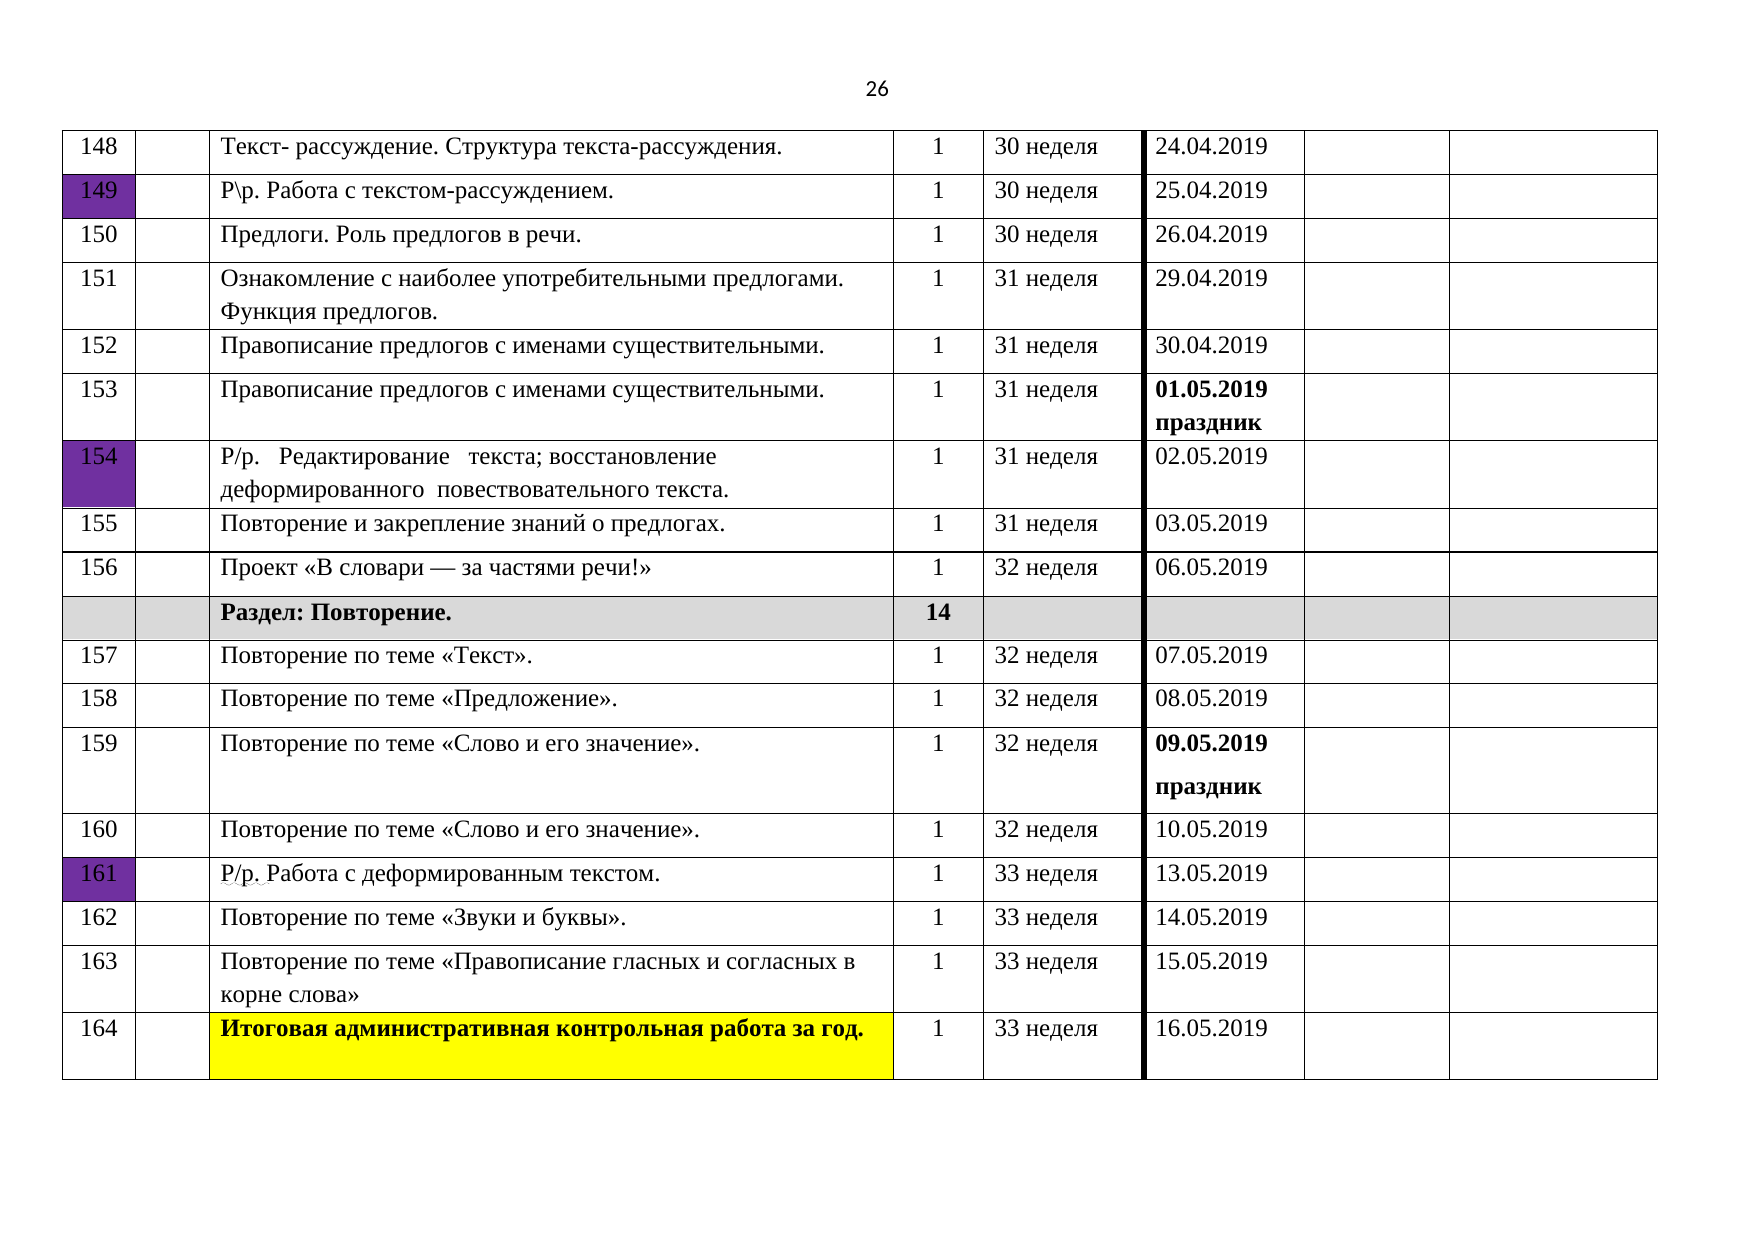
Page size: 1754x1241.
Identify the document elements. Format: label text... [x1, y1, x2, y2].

table_cell [1305, 902, 1449, 945]
table_cell [1305, 641, 1449, 682]
table_cell 153 [63, 374, 135, 440]
table_cell [1450, 263, 1657, 329]
table_cell [136, 330, 209, 373]
table_cell [63, 597, 135, 639]
table_cell [1305, 1013, 1449, 1079]
table_cell 1 [894, 263, 983, 329]
table_cell Повторение по теме «Слово и его значение». [210, 728, 893, 813]
table_cell [136, 441, 209, 507]
table_cell [136, 728, 209, 813]
table_cell 156 [63, 553, 135, 596]
table_cell [1305, 263, 1449, 329]
table_cell 02.05.2019 [1147, 441, 1304, 507]
table_cell [1450, 509, 1657, 551]
table_cell 161 [63, 858, 135, 901]
table_cell 148 [63, 131, 135, 174]
table_cell [1450, 641, 1657, 682]
table_cell 10.05.2019 [1147, 814, 1304, 857]
table_cell 32 неделя [984, 684, 1141, 727]
table_cell 162 [63, 902, 135, 945]
table_cell Повторение по теме «Звуки и буквы». [210, 902, 893, 945]
table_cell [1450, 219, 1657, 262]
table_cell Правописание предлогов с именами существительными. [210, 330, 893, 373]
table_cell 32 неделя [984, 814, 1141, 857]
table_cell [136, 219, 209, 262]
table_cell 14 [894, 597, 983, 639]
table_cell Р/р. Редактирование текста; восстановление деформированного повествовательного текста. [210, 441, 893, 507]
table_cell 08.05.2019 [1147, 684, 1304, 727]
table_cell [1305, 441, 1449, 507]
table_cell [1450, 374, 1657, 440]
table_cell 1 [894, 131, 983, 174]
table_cell 1 [894, 858, 983, 901]
table_cell 1 [894, 728, 983, 813]
table_cell Ознакомление с наиболее употребительными предлогами. Функция предлогов. [210, 263, 893, 329]
table_cell [136, 374, 209, 440]
table_cell 150 [63, 219, 135, 262]
table_cell 1 [894, 641, 983, 682]
table_cell [1305, 330, 1449, 373]
table_cell [1305, 946, 1449, 1012]
table_cell 1 [894, 946, 983, 1012]
table_cell 09.05.2019 праздник [1147, 728, 1304, 813]
table_cell Проект «В словари — за частями речи!» [210, 553, 893, 596]
table_cell [1305, 814, 1449, 857]
table_cell [1305, 374, 1449, 440]
table_cell 24.04.2019 [1147, 131, 1304, 174]
table_cell 15.05.2019 [1147, 946, 1304, 1012]
table_cell 14.05.2019 [1147, 902, 1304, 945]
table_cell [1450, 902, 1657, 945]
table_cell [136, 684, 209, 727]
table_cell [1305, 597, 1449, 639]
table_cell 30 неделя [984, 131, 1141, 174]
table_cell [1450, 684, 1657, 727]
table_cell 159 [63, 728, 135, 813]
table_cell 03.05.2019 [1147, 509, 1304, 551]
table_cell Итоговая административная контрольная работа за год. [210, 1013, 893, 1079]
table_cell 32 неделя [984, 553, 1141, 596]
table_cell [1305, 509, 1449, 551]
table_cell Правописание предлогов с именами существительными. [210, 374, 893, 440]
table_cell 160 [63, 814, 135, 857]
table_cell 1 [894, 219, 983, 262]
table_cell 155 [63, 509, 135, 551]
table_cell [136, 858, 209, 901]
table_cell 1 [894, 902, 983, 945]
table_cell 30.04.2019 [1147, 330, 1304, 373]
table_cell [136, 597, 209, 639]
table_cell [1305, 553, 1449, 596]
table_cell 1 [894, 814, 983, 857]
table_cell Повторение по теме «Текст». [210, 641, 893, 682]
table_cell 1 [894, 684, 983, 727]
table_cell 07.05.2019 [1147, 641, 1304, 682]
table_cell Повторение по теме «Правописание гласных и согласных в корне слова» [210, 946, 893, 1012]
table_cell [136, 814, 209, 857]
table_cell 31 неделя [984, 509, 1141, 551]
table_cell 13.05.2019 [1147, 858, 1304, 901]
table_cell 26.04.2019 [1147, 219, 1304, 262]
table_cell [984, 597, 1141, 639]
table_cell 16.05.2019 [1147, 1013, 1304, 1079]
table_cell 158 [63, 684, 135, 727]
table_cell 30 неделя [984, 219, 1141, 262]
table_cell [1305, 684, 1449, 727]
table_cell 1 [894, 553, 983, 596]
table_cell [136, 946, 209, 1012]
table_cell [1450, 553, 1657, 596]
table_cell 30 неделя [984, 175, 1141, 218]
table_cell Р\р. Работа с текстом-рассуждением. [210, 175, 893, 218]
table_cell 152 [63, 330, 135, 373]
table_cell [136, 175, 209, 218]
table_cell 151 [63, 263, 135, 329]
table_cell [1450, 131, 1657, 174]
table_cell 31 неделя [984, 374, 1141, 440]
table_cell 33 неделя [984, 1013, 1141, 1079]
table_cell [1450, 946, 1657, 1012]
table_cell 1 [894, 330, 983, 373]
table_cell 31 неделя [984, 441, 1141, 507]
table_cell [1450, 814, 1657, 857]
table_cell 06.05.2019 [1147, 553, 1304, 596]
table_cell 32 неделя [984, 728, 1141, 813]
table_cell [136, 641, 209, 682]
table_cell Повторение и закрепление знаний о предлогах. [210, 509, 893, 551]
table_cell [1450, 597, 1657, 639]
table_cell [136, 553, 209, 596]
table_cell [136, 263, 209, 329]
table_cell [1305, 175, 1449, 218]
table_cell 32 неделя [984, 641, 1141, 682]
table_cell Раздел: Повторение. [210, 597, 893, 639]
table_cell 164 [63, 1013, 135, 1079]
table_cell 1 [894, 441, 983, 507]
table_cell 31 неделя [984, 263, 1141, 329]
table_cell 1 [894, 374, 983, 440]
table_cell [1450, 1013, 1657, 1079]
table_cell 01.05.2019 праздник [1147, 374, 1304, 440]
table_cell [136, 902, 209, 945]
table_cell [1450, 330, 1657, 373]
table_cell [1450, 858, 1657, 901]
table_cell 25.04.2019 [1147, 175, 1304, 218]
table_cell 29.04.2019 [1147, 263, 1304, 329]
table_cell [1305, 131, 1449, 174]
table_cell [136, 1013, 209, 1079]
table_cell 33 неделя [984, 902, 1141, 945]
table_cell 1 [894, 175, 983, 218]
table_cell [1305, 728, 1449, 813]
table_cell Повторение по теме «Слово и его значение». [210, 814, 893, 857]
table_cell [1450, 728, 1657, 813]
table_cell Предлоги. Роль предлогов в речи. [210, 219, 893, 262]
table_cell [1305, 219, 1449, 262]
table_cell 1 [894, 509, 983, 551]
table_cell 163 [63, 946, 135, 1012]
table_cell 1 [894, 1013, 983, 1079]
table_cell 149 [63, 175, 135, 218]
table_cell 33 неделя [984, 946, 1141, 1012]
table_cell 157 [63, 641, 135, 682]
table_cell [1450, 441, 1657, 507]
table_cell 31 неделя [984, 330, 1141, 373]
table_cell Повторение по теме «Предложение». [210, 684, 893, 727]
table_cell Текст- рассуждение. Структура текста-рассуждения. [210, 131, 893, 174]
table_cell 154 [63, 441, 135, 507]
table_cell 33 неделя [984, 858, 1141, 901]
table_cell [136, 509, 209, 551]
table_cell [1147, 597, 1304, 639]
table_cell [1450, 175, 1657, 218]
table_cell Р/р. Работа с деформированным текстом. [210, 858, 893, 901]
table_cell [136, 131, 209, 174]
table_cell [1305, 858, 1449, 901]
